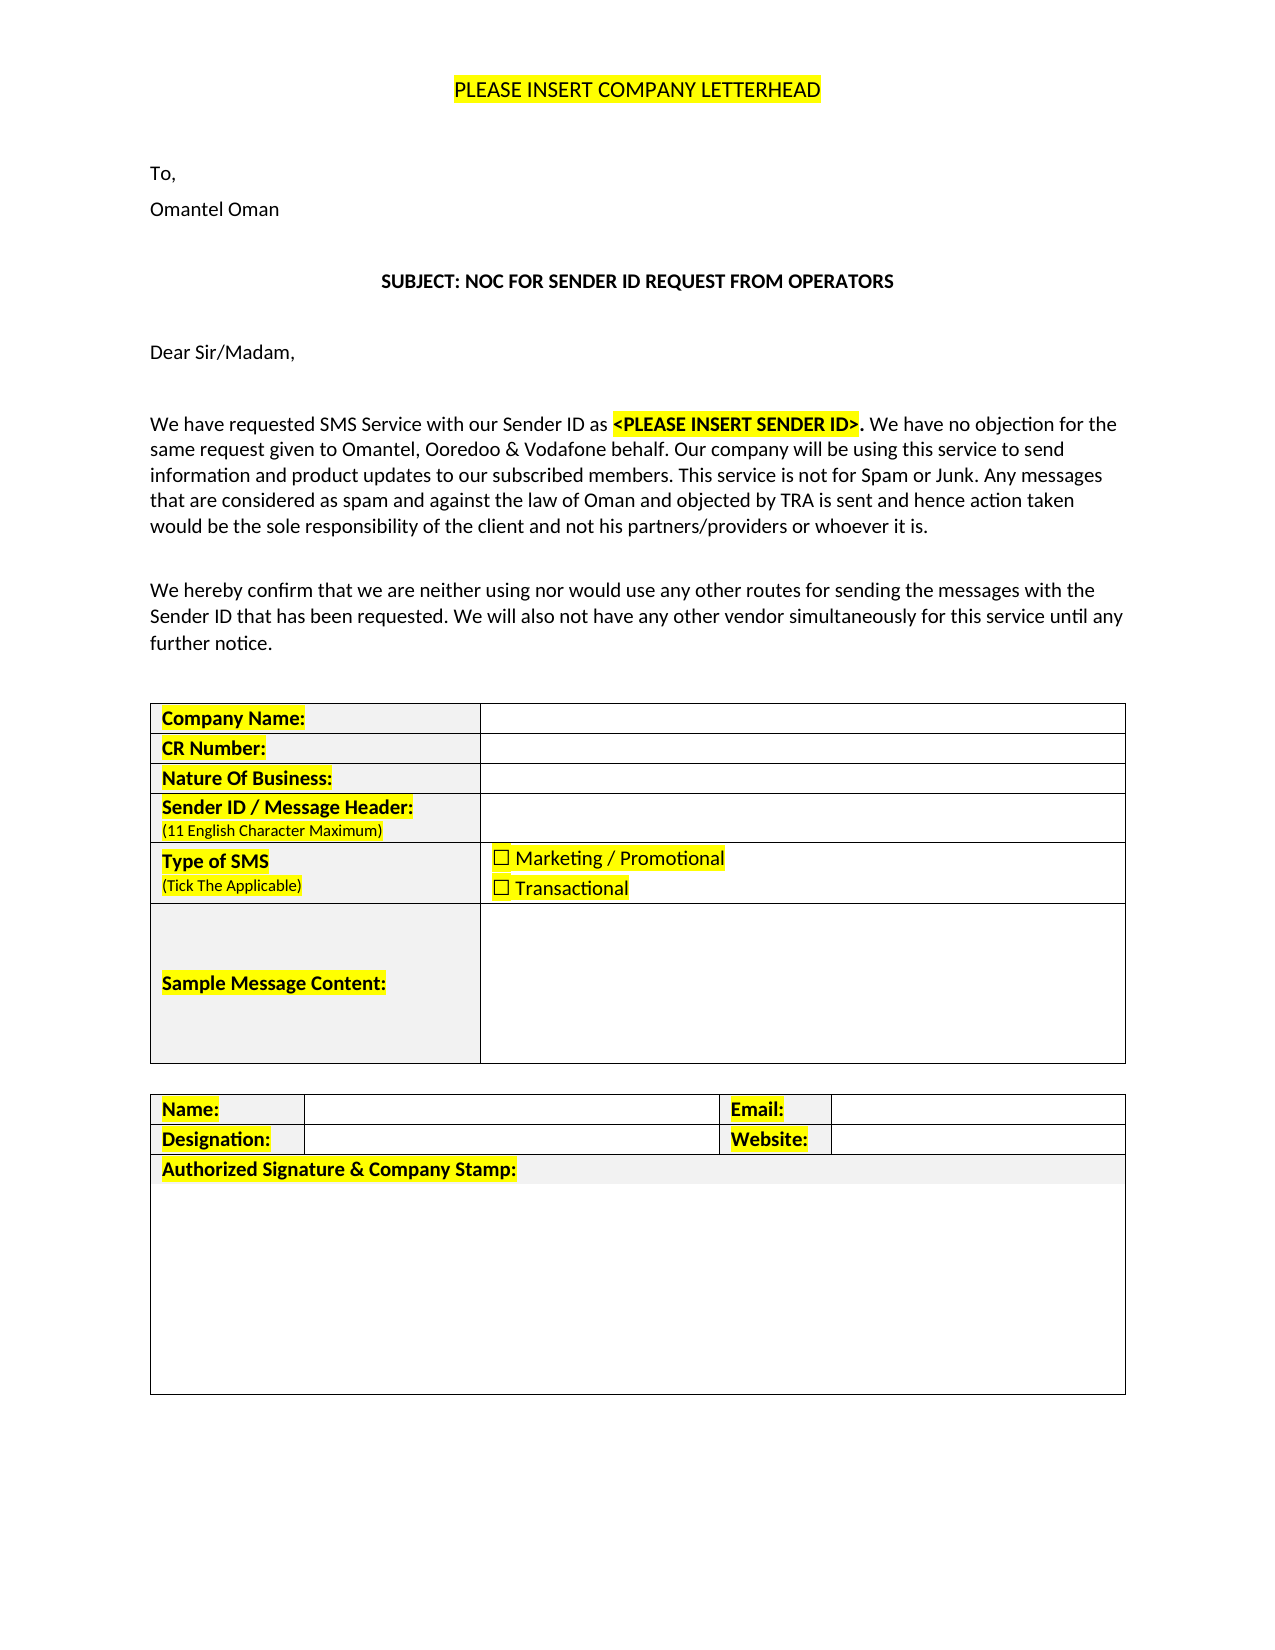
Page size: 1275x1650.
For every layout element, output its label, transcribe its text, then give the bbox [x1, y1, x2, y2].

table_cell Website: [720, 1125, 831, 1154]
table_cell Type of SMS (Tick The Applicable) [151, 843, 480, 903]
table_cell [481, 794, 1125, 842]
table_cell Designation: [151, 1125, 304, 1154]
text Dear Sir/Madam, [150, 339, 1125, 365]
text We hereby confirm that we are neither using nor would use any other routes for sending the messages with the Sender ID that has been requested. We will also not have any other vendor simultaneously for this service until any further notice. [150, 577, 1125, 685]
table_cell [151, 1184, 1125, 1394]
table_cell CR Number: [151, 734, 480, 763]
table_cell Authorized Signature & Company Stamp: [151, 1155, 1125, 1184]
text SUBJECT: NOC FOR SENDER ID REQUEST FROM OPERATORS [150, 268, 1125, 293]
table_cell [481, 734, 1125, 763]
table_cell Nature Of Business: [151, 764, 480, 793]
table_header [481, 704, 1125, 733]
table_cell [305, 1125, 719, 1154]
table_cell Sender ID / Message Header: (11 English Character Maximum) [151, 794, 480, 842]
table_cell [481, 764, 1125, 793]
table_header Email: [720, 1095, 831, 1124]
table_cell Sample Message Content: [151, 904, 480, 1063]
table_cell [832, 1125, 1125, 1154]
text We have requested SMS Service with our Sender ID as <PLEASE INSERT SENDER ID>. We have no objection for the same request given to Omantel, Ooredoo & Vodafone behalf. Our company will be using this service to send information and product updates to our subscribed members. This service is not for Spam or Junk. Any messages that are considered as spam and against the law of Oman and objected by TRA is sent and hence action taken would be the sole responsibility of the client and not his partners/providers or whoever it is. [150, 411, 1125, 566]
table_cell Marketing / Promotional Transactional [481, 843, 1125, 903]
text Omantel Oman [150, 196, 1125, 222]
table_header Company Name: [151, 704, 480, 733]
table_header [305, 1095, 719, 1124]
table_header [832, 1095, 1125, 1124]
table_header Name: [151, 1095, 304, 1124]
table_cell [481, 904, 1125, 1063]
text To, [150, 160, 1125, 186]
